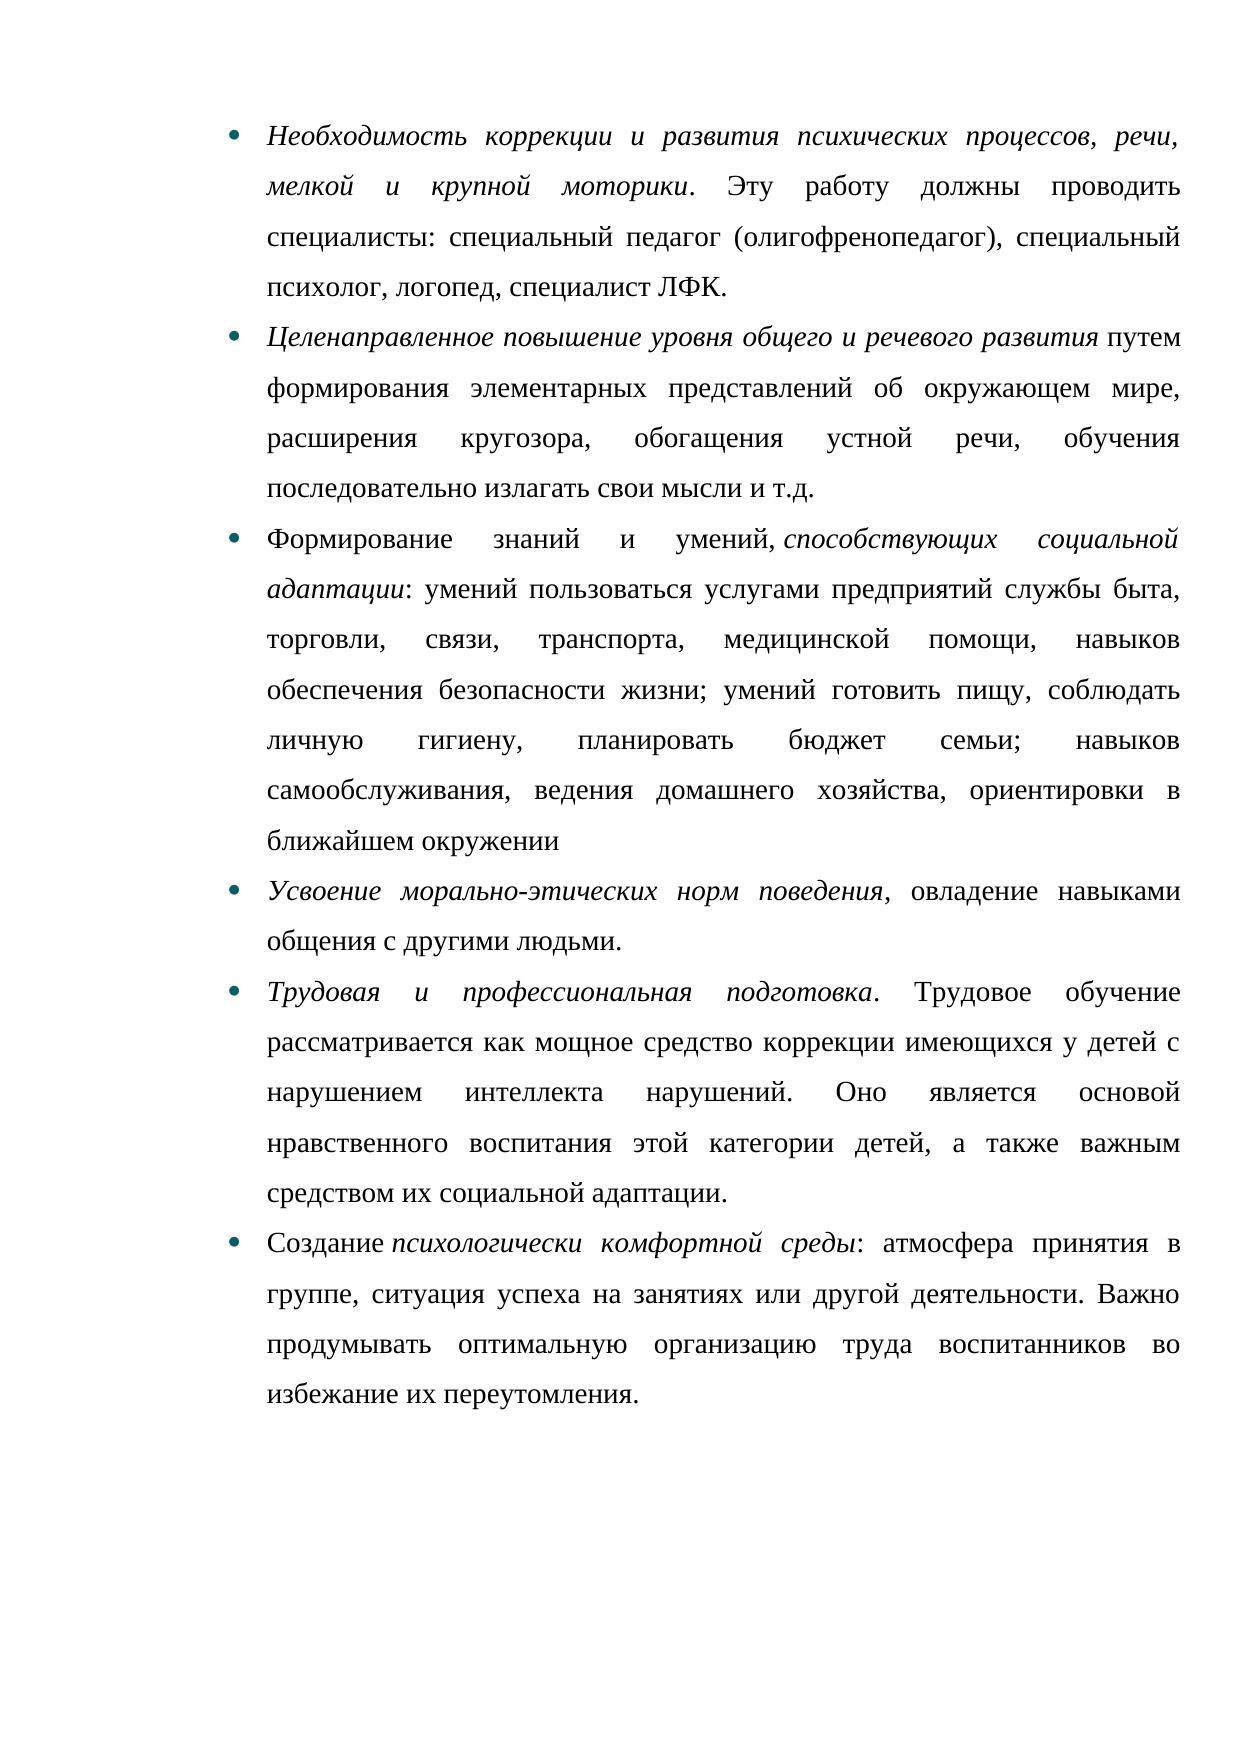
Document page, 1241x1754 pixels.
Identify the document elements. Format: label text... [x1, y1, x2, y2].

list Создание психологически комфортной среды: атмосфера принятия в группе, ситуация успеха на занятиях или другой деятельности. Важно продумывать оптимальную организацию труда воспитанников во избежание их переутомления. [229, 1226, 1181, 1410]
list Целенаправленное повышение уровня общего и речевого развития путем формирования элементарных представлений об окружающем мире, расширения кругозора, обогащения устной речи, обучения последовательно излагать свои мысли и т.д. [229, 319, 1181, 504]
list Трудовая и профессиональная подготовка. Трудовое обучение рассматривается как мощное средство коррекции имеющихся у детей с нарушением интеллекта нарушений. Оно является основой нравственного воспитания этой категории детей, а также важным средством их социальной адаптации. [229, 974, 1181, 1209]
list Усвоение морально-этических норм поведения, овладение навыками общения с другими людьми. [229, 873, 1181, 957]
list Необходимость коррекции и развития психических процессов, речи, мелкой и крупной моторики. Эту работу должны проводить специалисты: специальный педагог (олигофренопедагог), специальный психолог, логопед, специалист ЛФК. [229, 118, 1181, 303]
list Формирование знаний и умений, способствующих социальной адаптации: умений пользоваться услугами предприятий службы быта, торговли, связи, транспорта, медицинской помощи, навыков обеспечения безопасности жизни; умений готовить пищу, соблюдать личную гигиену, планировать бюджет семьи; навыков самообслуживания, ведения домашнего хозяйства, ориентировки в ближайшем окружении [229, 521, 1181, 856]
